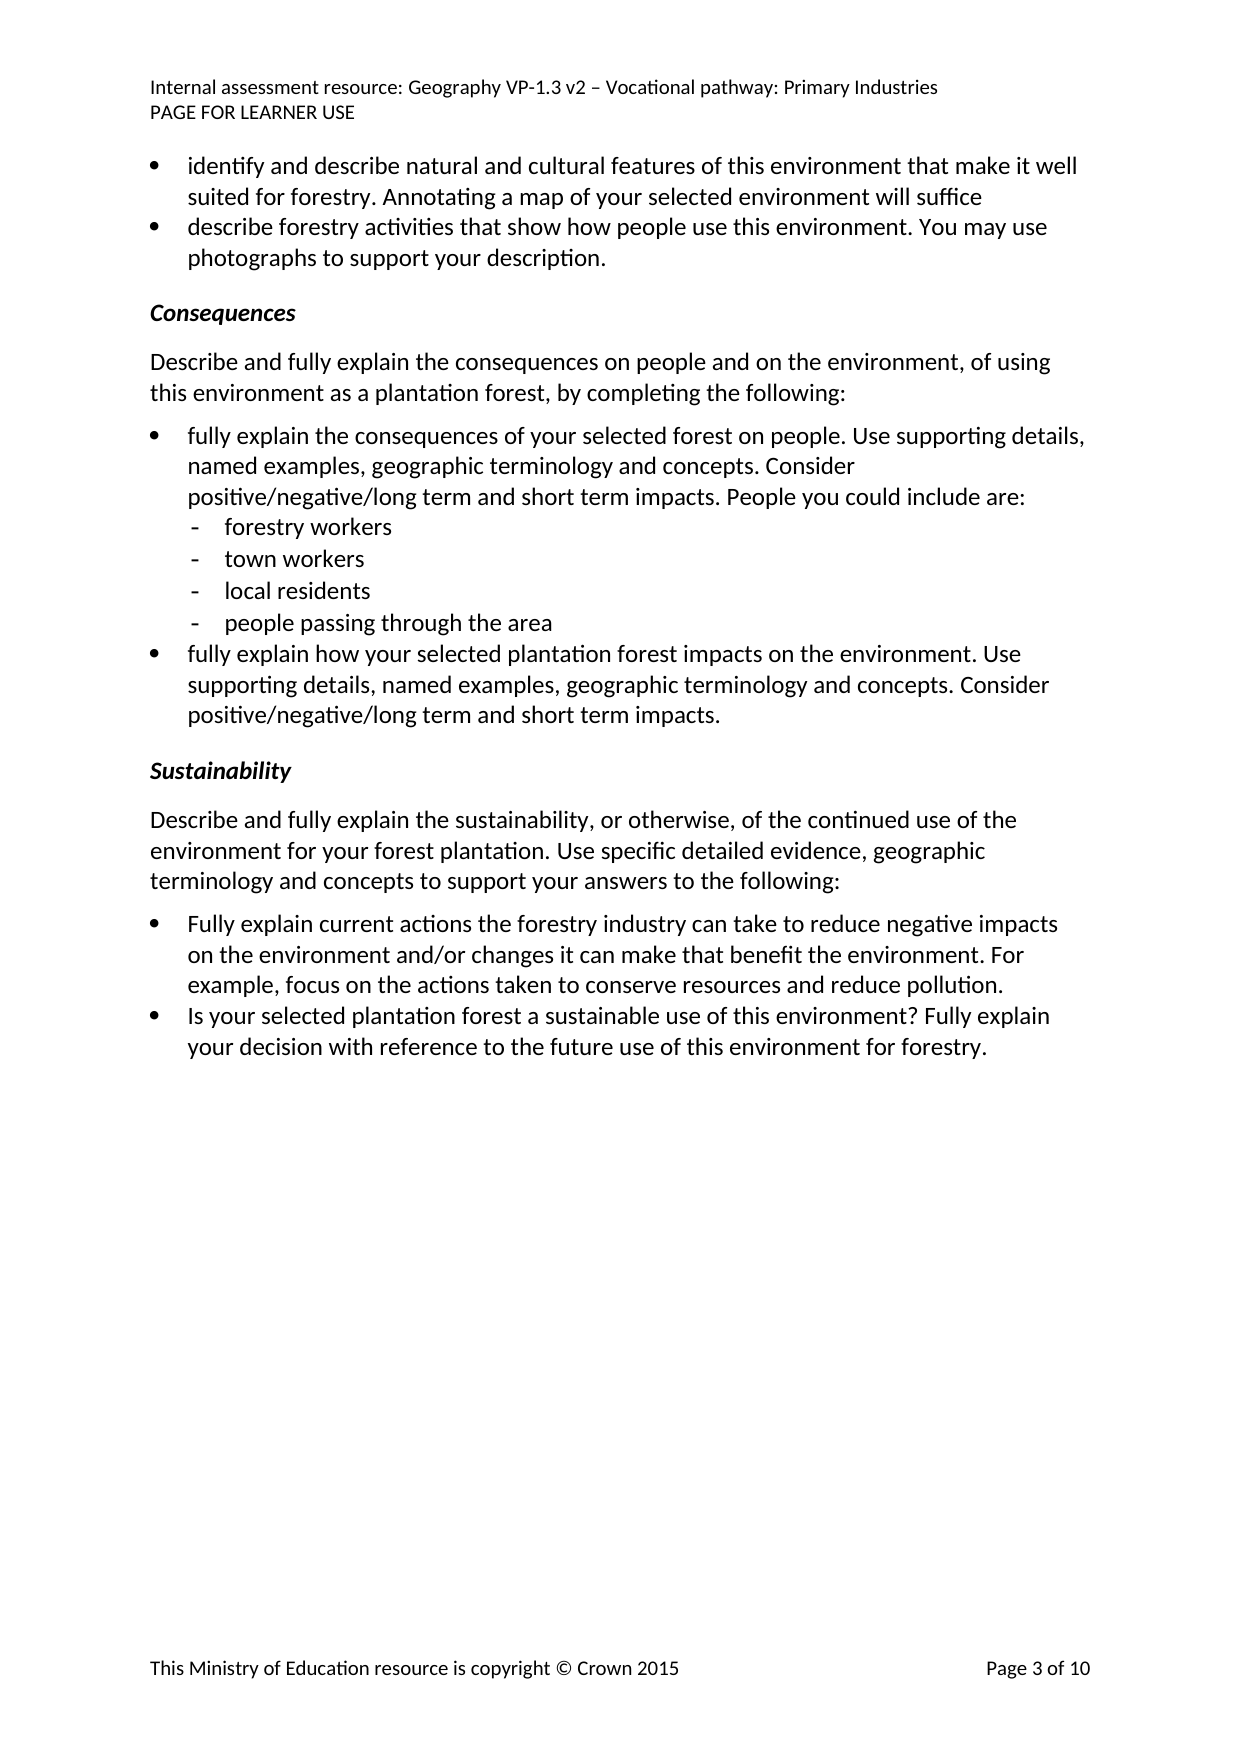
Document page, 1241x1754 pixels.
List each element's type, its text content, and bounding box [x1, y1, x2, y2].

subtitle Sustainability [150, 755, 1090, 786]
text fully explain the consequences of your selected forest on people. Use supporting details, named examples, geographic terminology and concepts. Consider positive/negative/long term and short term impacts. People you could include are: [150, 420, 1090, 512]
subtitle Consequences [150, 297, 1090, 328]
text Describe and fully explain the sustainability, or otherwise, of the continued use of the environment for your forest plantation. Use specific detailed evidence, geographic terminology and concepts to support your answers to the following: [150, 804, 1090, 896]
list forestry workers [187, 512, 1090, 543]
list local residents [187, 575, 1090, 607]
list people passing through the area [187, 607, 1090, 639]
text Is your selected plantation forest a sustainable use of this environment? Fully explain your decision with reference to the future use of this environment for forestry. [150, 1000, 1090, 1061]
text identify and describe natural and cultural features of this environment that make it well suited for forestry. Annotating a map of your selected environment will suffice [150, 150, 1090, 211]
text Describe and fully explain the consequences on people and on the environment, of using this environment as a plantation forest, by completing the following: [150, 346, 1090, 407]
list town workers [187, 543, 1090, 575]
text fully explain how your selected plantation forest impacts on the environment. Use supporting details, named examples, geographic terminology and concepts. Consider positive/negative/long term and short term impacts. [150, 639, 1090, 730]
text Fully explain current actions the forestry industry can take to reduce negative impacts on the environment and/or changes it can make that benefit the environment. For example, focus on the actions taken to conserve resources and reduce pollution. [150, 908, 1090, 1000]
text describe forestry activities that show how people use this environment. You may use photographs to support your description. [150, 211, 1090, 272]
